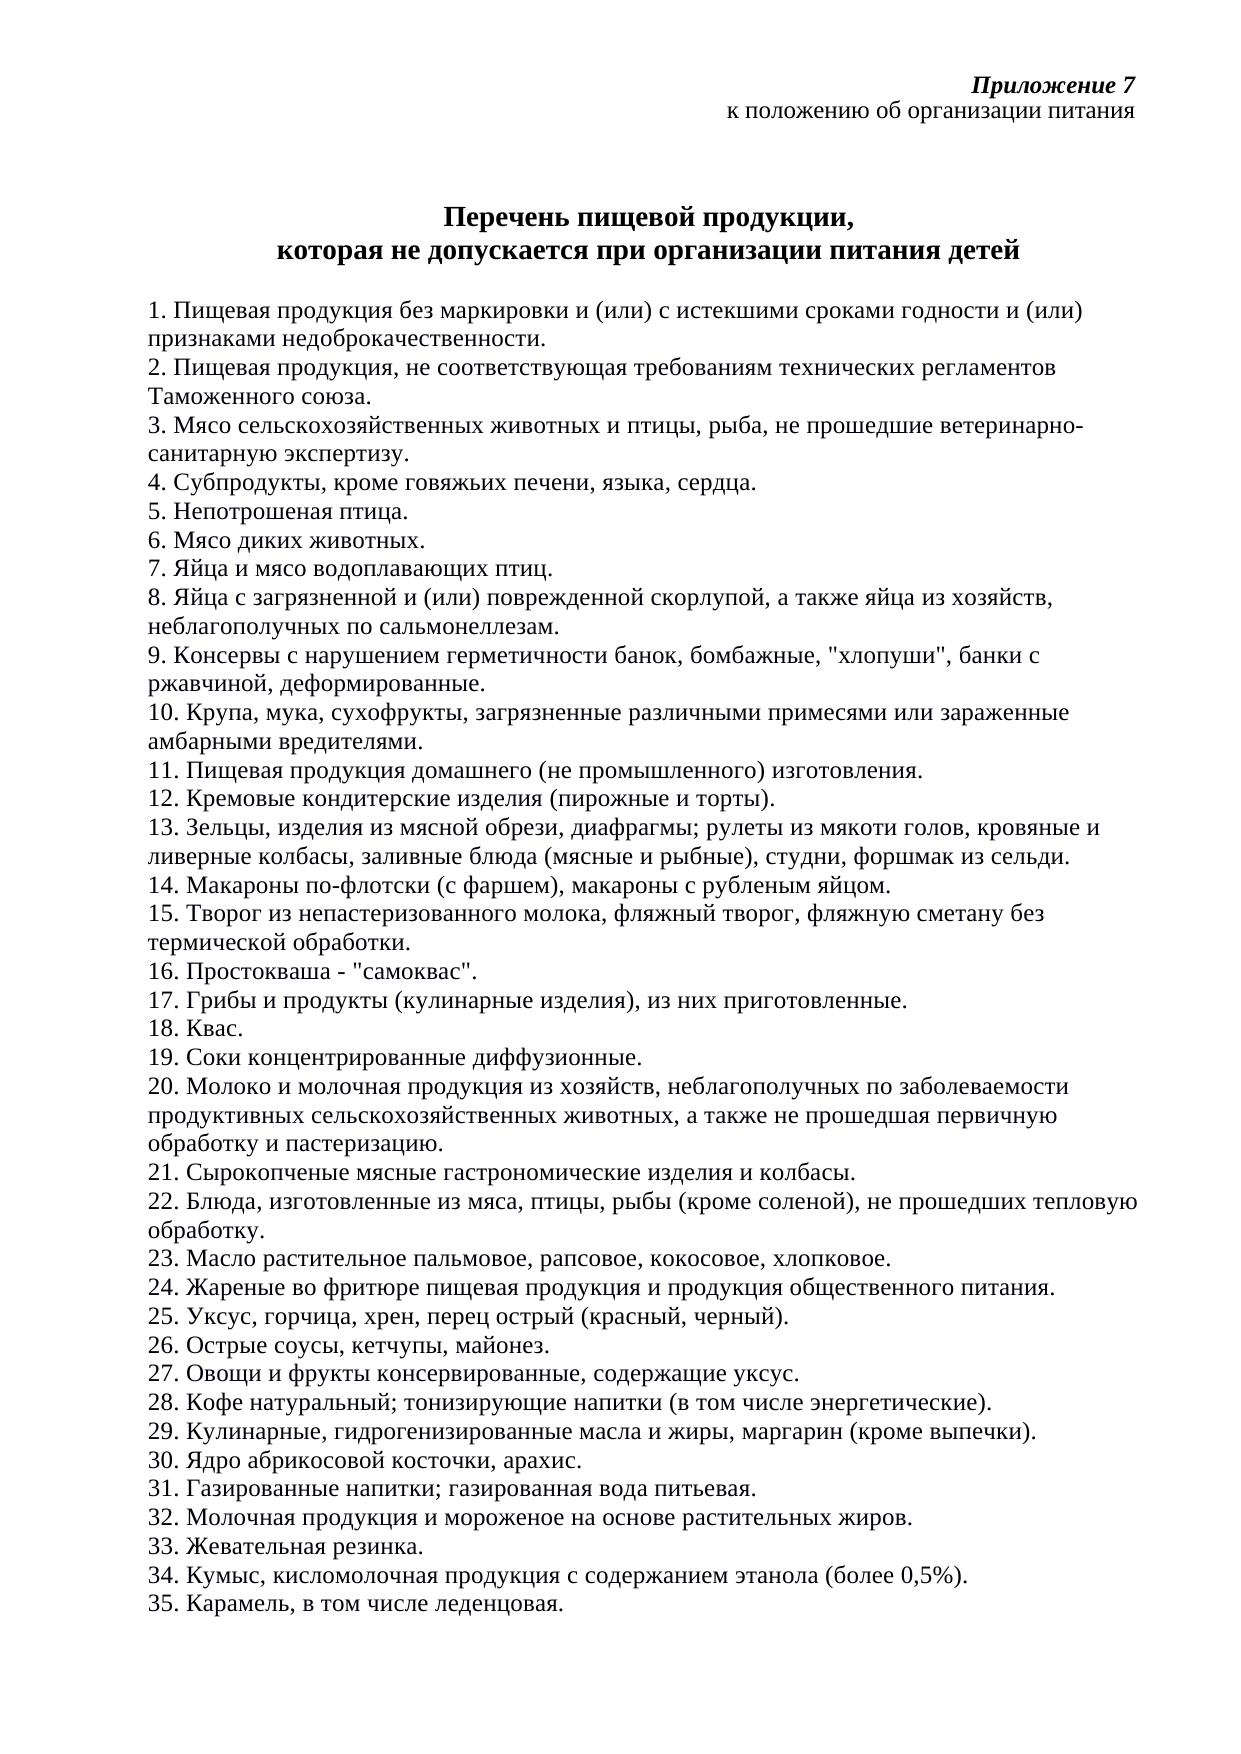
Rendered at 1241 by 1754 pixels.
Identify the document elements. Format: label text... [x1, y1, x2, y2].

text Приложение 7 [148, 74, 1135, 99]
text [148, 266, 1152, 1617]
text которая не допускается при организации питания детей [148, 232, 1149, 266]
text к положению об организации питания [148, 99, 1135, 124]
text Перечень пищевой продукции, [148, 199, 1149, 232]
